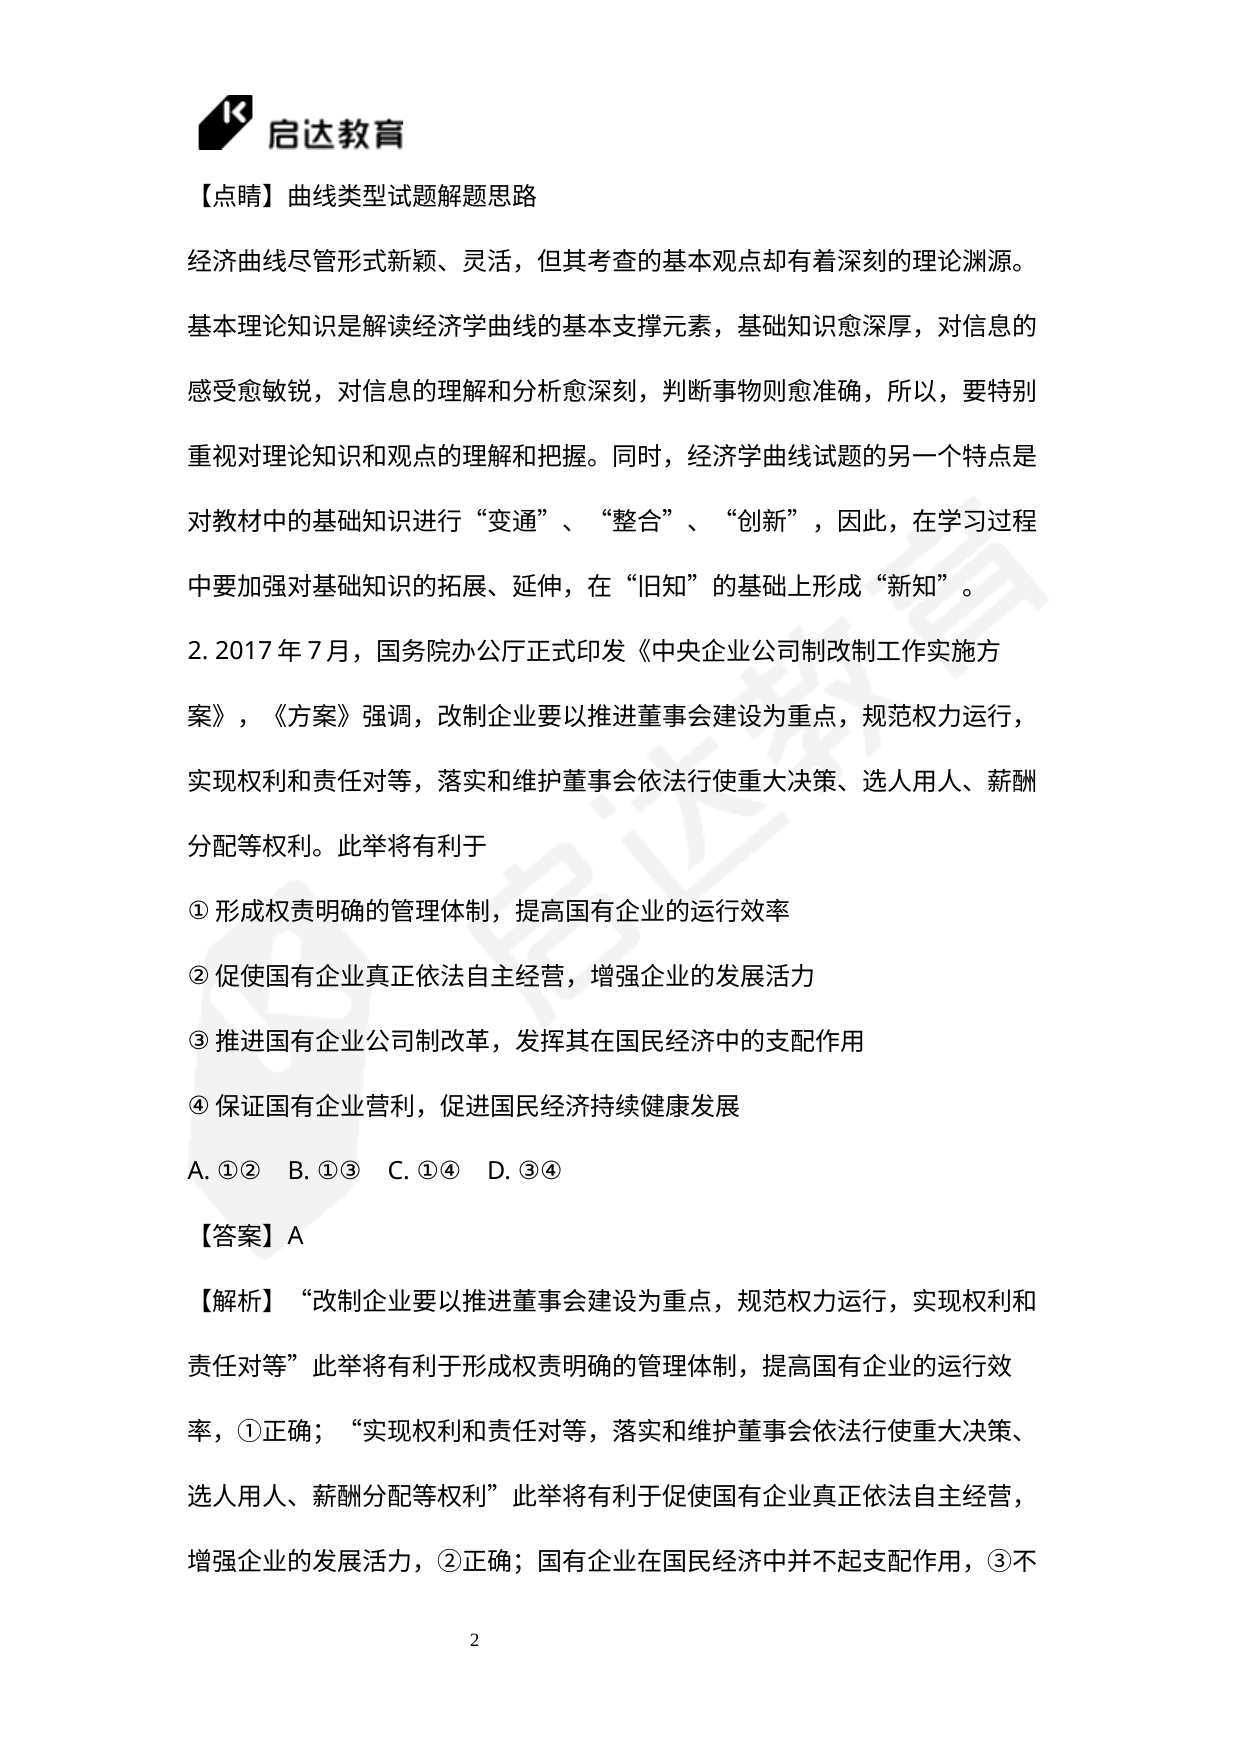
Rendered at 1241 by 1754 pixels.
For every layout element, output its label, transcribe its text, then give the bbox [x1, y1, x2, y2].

text ③推进国有企业公司制改革，发挥其在国民经济中的支配作用 [187, 1007, 1053, 1072]
text ①形成权责明确的管理体制，提高国有企业的运行效率 [187, 877, 1053, 942]
text 【点睛】曲线类型试题解题思路 [187, 162, 1053, 227]
picture [198, 95, 404, 150]
text ④保证国有企业营利，促进国民经济持续健康发展 [187, 1072, 1053, 1137]
text A. ①② B. ①③ C. ①④ D. ③④ [187, 1137, 1053, 1202]
text 【答案】A [187, 1202, 1053, 1267]
text 2. 2017年7月，国务院办公厅正式印发《中央企业公司制改制工作实施方案》，《方案》强调，改制企业要以推进董事会建设为重点，规范权力运行，实现权利和责任对等，落实和维护董事会依法行使重大决策、选人用人、薪酬分配等权利。此举将有利于 [187, 617, 1053, 877]
text ②促使国有企业真正依法自主经营，增强企业的发展活力 [187, 942, 1053, 1007]
text 经济曲线尽管形式新颖、灵活，但其考查的基本观点却有着深刻的理论渊源。基本理论知识是解读经济学曲线的基本支撑元素，基础知识愈深厚，对信息的感受愈敏锐，对信息的理解和分析愈深刻，判断事物则愈准确，所以，要特别重视对理论知识和观点的理解和把握。同时，经济学曲线试题的另一个特点是对教材中的基础知识进行“变通”、“整合”、“创新”，因此，在学习过程中要加强对基础知识的拓展、延伸，在“旧知”的基础上形成“新知”。 [187, 227, 1053, 617]
